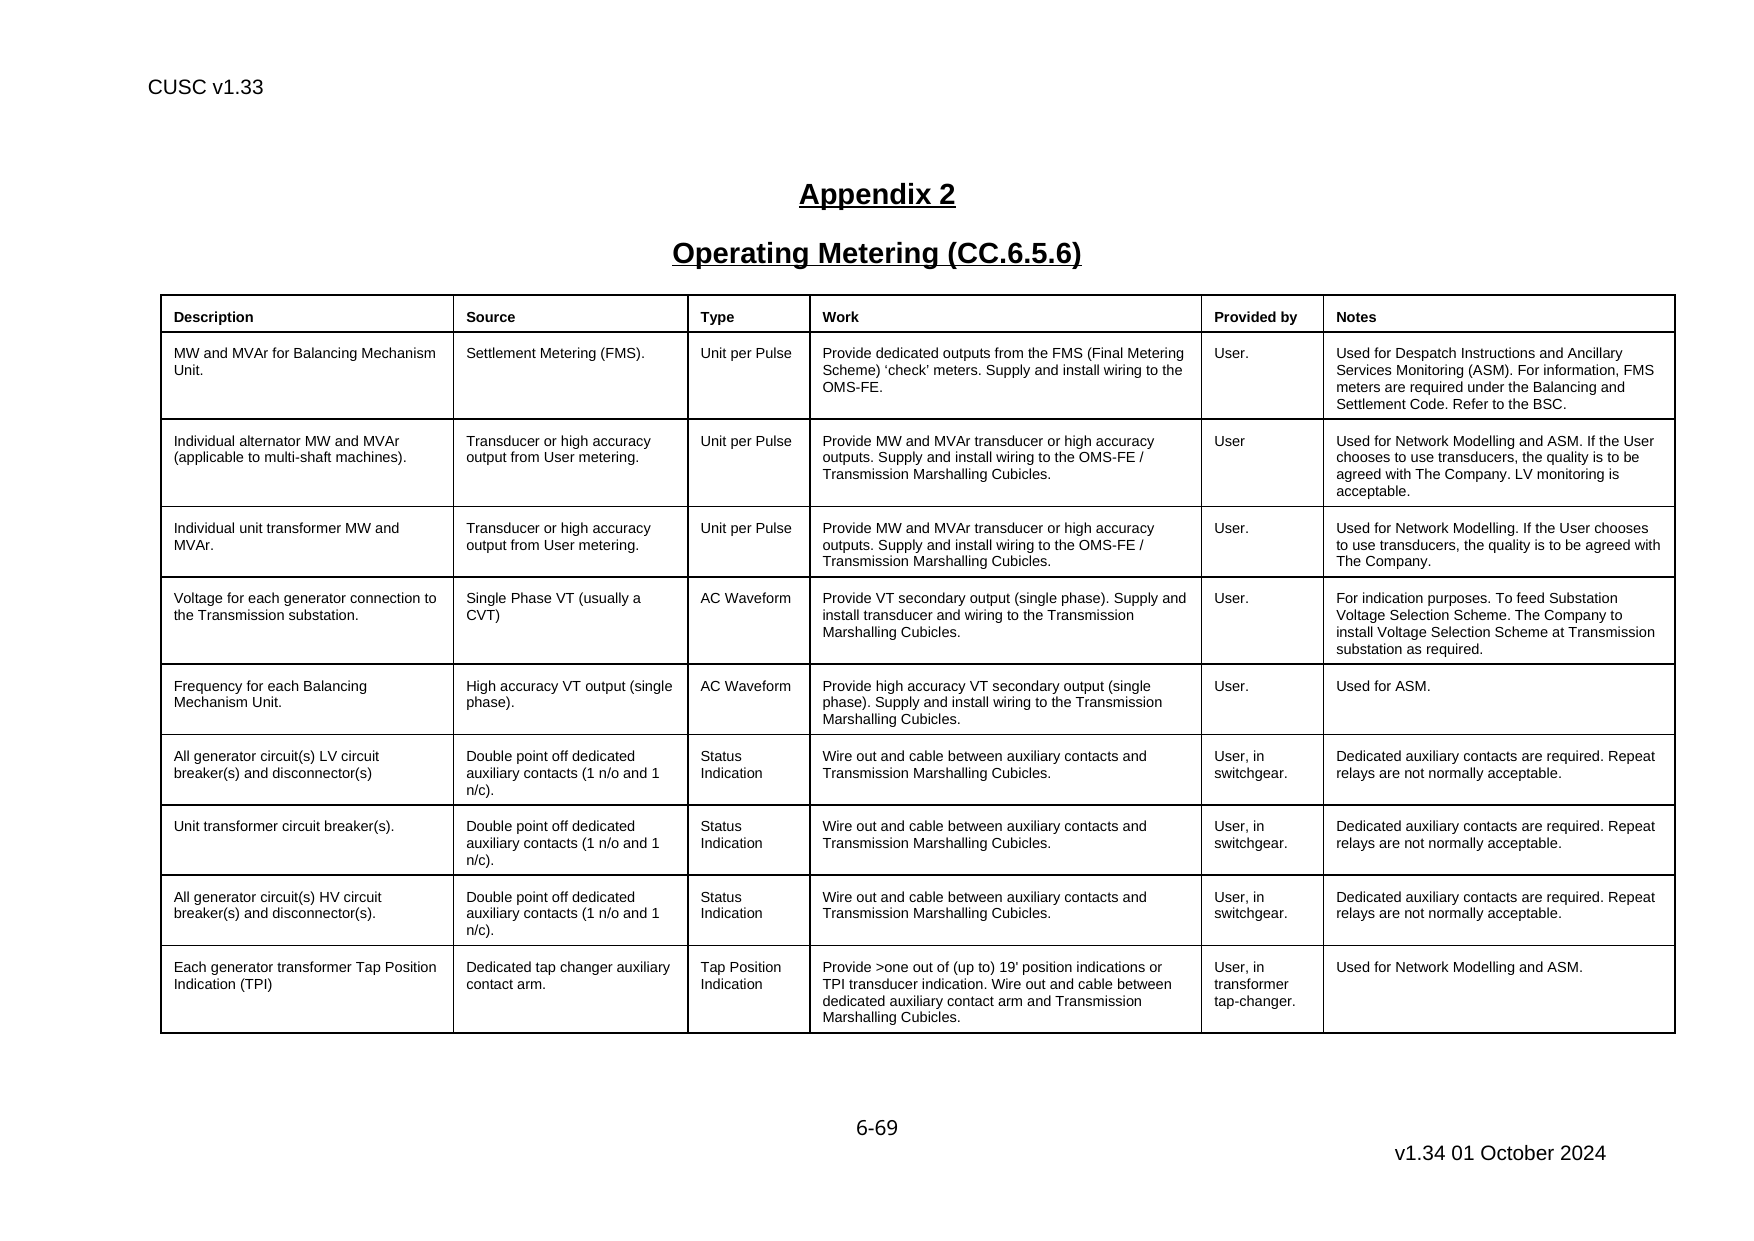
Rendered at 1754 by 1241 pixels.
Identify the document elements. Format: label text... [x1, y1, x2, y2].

table_cell All generator circuit(s) HV circuit breaker(s) and disconnector(s). [162, 876, 453, 945]
table_cell Used for Network Modelling. If the User chooses to use transducers, the quality is to be agreed with The Company. [1324, 507, 1674, 576]
table_header Type [689, 296, 809, 331]
table_cell Dedicated tap changer auxiliary contact arm. [454, 946, 687, 1032]
table_cell User, in switchgear. [1202, 735, 1323, 804]
table_header Notes [1324, 296, 1674, 331]
table_cell Provide MW and MVAr transducer or high accuracy outputs. Supply and install wiring to the OMS-FE / Transmission Marshalling Cubicles. [811, 507, 1201, 576]
table_header Work [811, 296, 1201, 331]
table_cell Provide high accuracy VT secondary output (single phase). Supply and install wiring to the Transmission Marshalling Cubicles. [811, 665, 1201, 733]
table_cell User [1202, 420, 1323, 506]
table_cell Used for Network Modelling and ASM. [1324, 946, 1674, 1032]
table_cell Unit per Pulse [689, 420, 809, 506]
table_cell Provide MW and MVAr transducer or high accuracy outputs. Supply and install wiring to the OMS-FE / Transmission Marshalling Cubicles. [811, 420, 1201, 506]
table_cell Unit per Pulse [689, 507, 809, 576]
table_cell Unit transformer circuit breaker(s). [162, 806, 453, 874]
table_cell Settlement Metering (FMS). [454, 333, 687, 418]
table_cell All generator circuit(s) circuit breaker(s) and disconnector(s) [162, 735, 453, 804]
table_cell Double point off dedicated auxiliary contacts (1 n/o and 1 n/c). [454, 876, 687, 945]
table_cell Status Indication [689, 735, 809, 804]
table_cell Double point off dedicated auxiliary contacts (1 n/o and 1 n/c). [454, 735, 687, 804]
table_header Description [162, 296, 453, 331]
table_cell User. [1202, 333, 1323, 418]
table_cell Provide dedicated outputs from the FMS (Final Metering Scheme) ‘check’ meters. Supply and install wiring to the OMS-FE. [811, 333, 1201, 418]
table_cell For indication purposes. To feed Substation Voltage Selection Scheme. The Company to install Voltage Selection Scheme at Transmission substation as required. [1324, 578, 1674, 663]
table_cell User. [1202, 665, 1323, 733]
table_cell User, in switchgear. [1202, 806, 1323, 874]
table_cell Voltage for each generator connection to the Transmission substation. [162, 578, 453, 663]
table_cell Unit per Pulse [689, 333, 809, 418]
table_header Source [454, 296, 687, 331]
table_cell Wire out and cable between auxiliary contacts and Transmission Marshalling Cubicles. [811, 806, 1201, 874]
table_cell Wire out and cable between auxiliary contacts and Transmission Marshalling Cubicles. [811, 735, 1201, 804]
table_cell Each generator transformer Tap Position Indication (TPI) [162, 946, 453, 1032]
table_cell User, in transformer tap-changer. [1202, 946, 1323, 1032]
table_cell Used for Network Modelling and ASM. If the User chooses to use transducers, the quality is to be agreed with The Company. monitoring is acceptable. [1324, 420, 1674, 506]
text Operating Metering (CC.6.5.6) [148, 236, 1606, 269]
table_cell Single Phase VT (usually a CVT) [454, 578, 687, 663]
table_cell Individual unit transformer MW and MVAr. [162, 507, 453, 576]
table_cell Transducer or high accuracy output from User metering. [454, 420, 687, 506]
table_cell Provide VT secondary output (single phase). Supply and install transducer and wiring to the Transmission Marshalling Cubicles. [811, 578, 1201, 663]
table_cell Status Indication [689, 876, 809, 945]
table_cell Provide >one out of (up to) 19' position indications or TPI transducer indication. Wire out and cable between dedicated auxiliary contact arm and Transmission Marshalling Cubicles. [811, 946, 1201, 1032]
table_cell Double point off dedicated auxiliary contacts (1 n/o and 1 n/c). [454, 806, 687, 874]
table_cell Dedicated auxiliary contacts are required. Repeat relays are not normally acceptable. [1324, 735, 1674, 804]
table_cell User. [1202, 507, 1323, 576]
table_cell Used for ASM. [1324, 665, 1674, 733]
table_cell User, in switchgear. [1202, 876, 1323, 945]
table_cell Wire out and cable between auxiliary contacts and Transmission Marshalling Cubicles. [811, 876, 1201, 945]
table_header Provided by [1202, 296, 1323, 331]
table_cell AC Waveform [689, 578, 809, 663]
table_cell MW and MVAr for Balancing Mechanism Unit. [162, 333, 453, 418]
table_cell AC Waveform [689, 665, 809, 733]
text Appendix 2 [148, 177, 1606, 211]
table_cell Tap Position Indication [689, 946, 809, 1032]
table_cell Used for Despatch Instructions and Ancillary Services Monitoring (ASM). For information, FMS meters are required under the Balancing and Settlement Code. Refer to the BSC. [1324, 333, 1674, 418]
table_cell Dedicated auxiliary contacts are required. Repeat relays are not normally acceptable. [1324, 876, 1674, 945]
table_cell User. [1202, 578, 1323, 663]
table_cell Individual alternator MW and MVAr (applicable to multi-shaft machines). [162, 420, 453, 506]
table_cell Frequency for each Balancing Mechanism Unit. [162, 665, 453, 733]
table_cell High accuracy VT output (single phase). [454, 665, 687, 733]
table_cell Transducer or high accuracy output from User metering. [454, 507, 687, 576]
table_cell Status Indication [689, 806, 809, 874]
table_cell Dedicated auxiliary contacts are required. Repeat relays are not normally acceptable. [1324, 806, 1674, 874]
